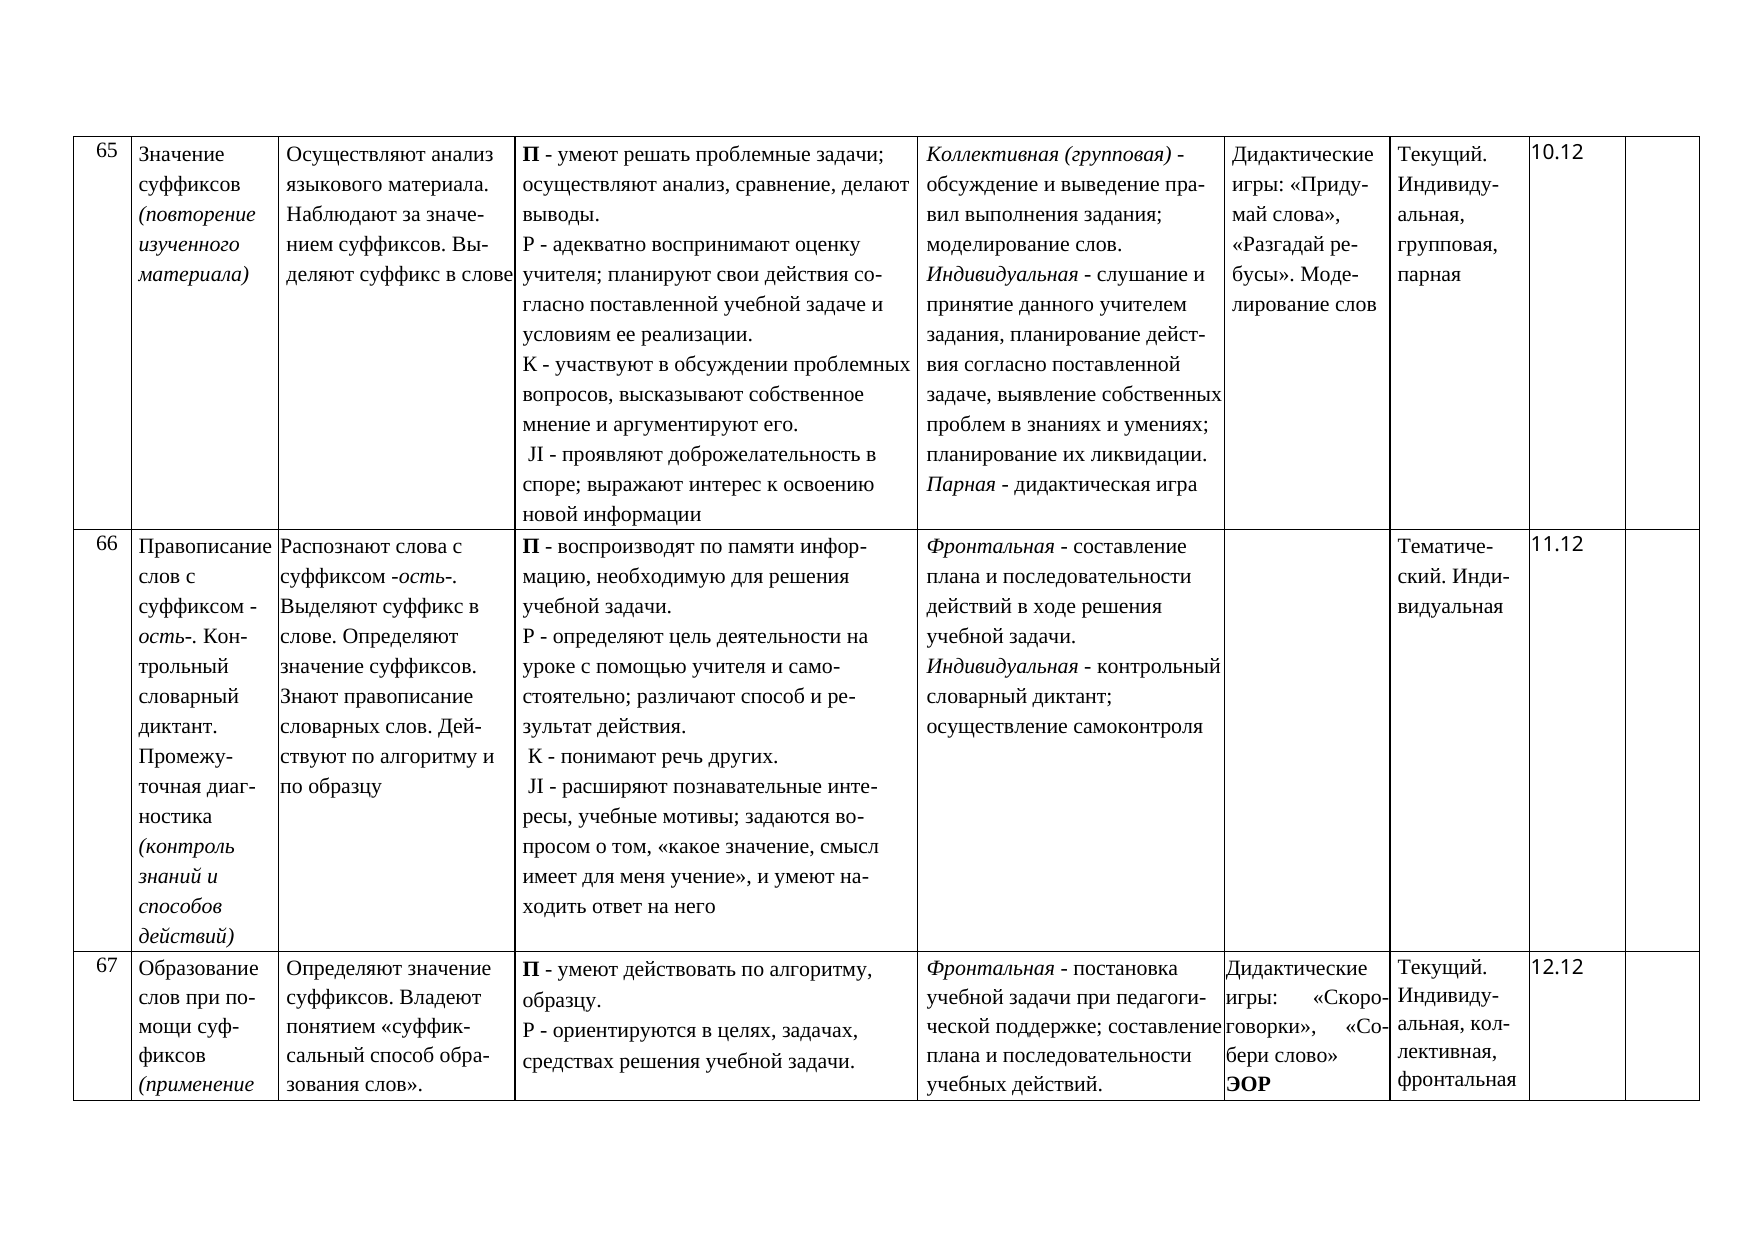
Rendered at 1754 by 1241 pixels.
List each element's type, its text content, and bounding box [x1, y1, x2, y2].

table_cell Образование слов при помощи суффиксов (применение [132, 952, 278, 1099]
table_cell П - воспроизводят по памяти информацию, необходимую для решения учебной задачи. Р - определяют цель деятельности на уроке с помощью учителя и самостоятельно; различают способ и результат действия. К - понимают речь других. JI - расширяют познавательные интересы, учебные мотивы; задаются вопросом о том, «какое значение, смысл имеет для меня учение», и умеют находить ответ на него [516, 530, 917, 951]
table_header Текущий. Индивидуальная, групповая, парная [1391, 137, 1529, 528]
table_header 10.12 [1530, 137, 1625, 528]
table_cell Дидактические игры: «Скороговорки», «Собери слово» ЭОР [1225, 952, 1389, 1099]
table_cell П - умеют действовать по алгоритму, образцу. Р - ориентируются в целях, задачах, средствах решения учебной задачи. [516, 952, 917, 1099]
table_cell Распознают слова с суффиксом -ость-. Выделяют суффикс в слове. Определяют значение суффиксов. Знают правописание словарных слов. Действуют по алгоритму и по образцу [279, 530, 514, 951]
table_header Осуществляют анализ языкового материала. Наблюдают за значением суффиксов. Выделяют суффикс в слове [279, 137, 514, 528]
table_cell [1626, 952, 1699, 1099]
table_header 65 [74, 137, 131, 528]
table_cell 11.12 [1530, 530, 1625, 951]
table_cell Правописание слов с суффиксом -ость-. Контрольный словарный диктант. Промежуточная диагностика (контроль знаний и способов действий) [132, 530, 278, 951]
table_cell 12.12 [1530, 952, 1625, 1099]
table_cell [1225, 530, 1389, 951]
table_header П - умеют решать проблемные задачи; осуществляют анализ, сравнение, делают выводы. Р - адекватно воспринимают оценку учителя; планируют свои действия согласно поставленной учебной задаче и условиям ее реализации. К - участвуют в обсуждении проблемных вопросов, высказывают собственное мнение и аргументируют его. JI - проявляют доброжелательность в споре; выражают интерес к освоению новой информации [516, 137, 917, 528]
table_header Значение суффиксов (повторение изученного материала) [132, 137, 278, 528]
table_cell Текущий. Индивидуальная, коллективная, фронтальная [1391, 952, 1529, 1099]
table_cell 67 [74, 952, 131, 1099]
table_header Коллективная (групповая) - обсуждение и выведение правил выполнения задания; моделирование слов. Индивидуальная - слушание и принятие данного учителем задания, планирование действия согласно поставленной задаче, выявление собственных проблем в знаниях и умениях; планирование их ликвидации. Парная - дидактическая игра [918, 137, 1224, 528]
table_cell Фронтальная - составление плана и последовательности действий в ходе решения учебной задачи. Индивидуальная - контрольный словарный диктант; осуществление самоконтроля [918, 530, 1224, 951]
table_cell [1626, 530, 1699, 951]
table_cell Тематический. Индивидуальная [1391, 530, 1529, 951]
table_cell Фронтальная - постановка учебной задачи при педагогической поддержке; составление плана и последовательности учебных действий. [918, 952, 1224, 1099]
table_cell Определяют значение суффиксов. Владеют понятием «суффиксальный способ образования слов». [279, 952, 514, 1099]
table_cell 66 [74, 530, 131, 951]
table_header Дидактические игры: «Придумай слова», «Разгадай ребусы». Моделирование слов [1225, 137, 1389, 528]
table_header [1626, 137, 1699, 528]
